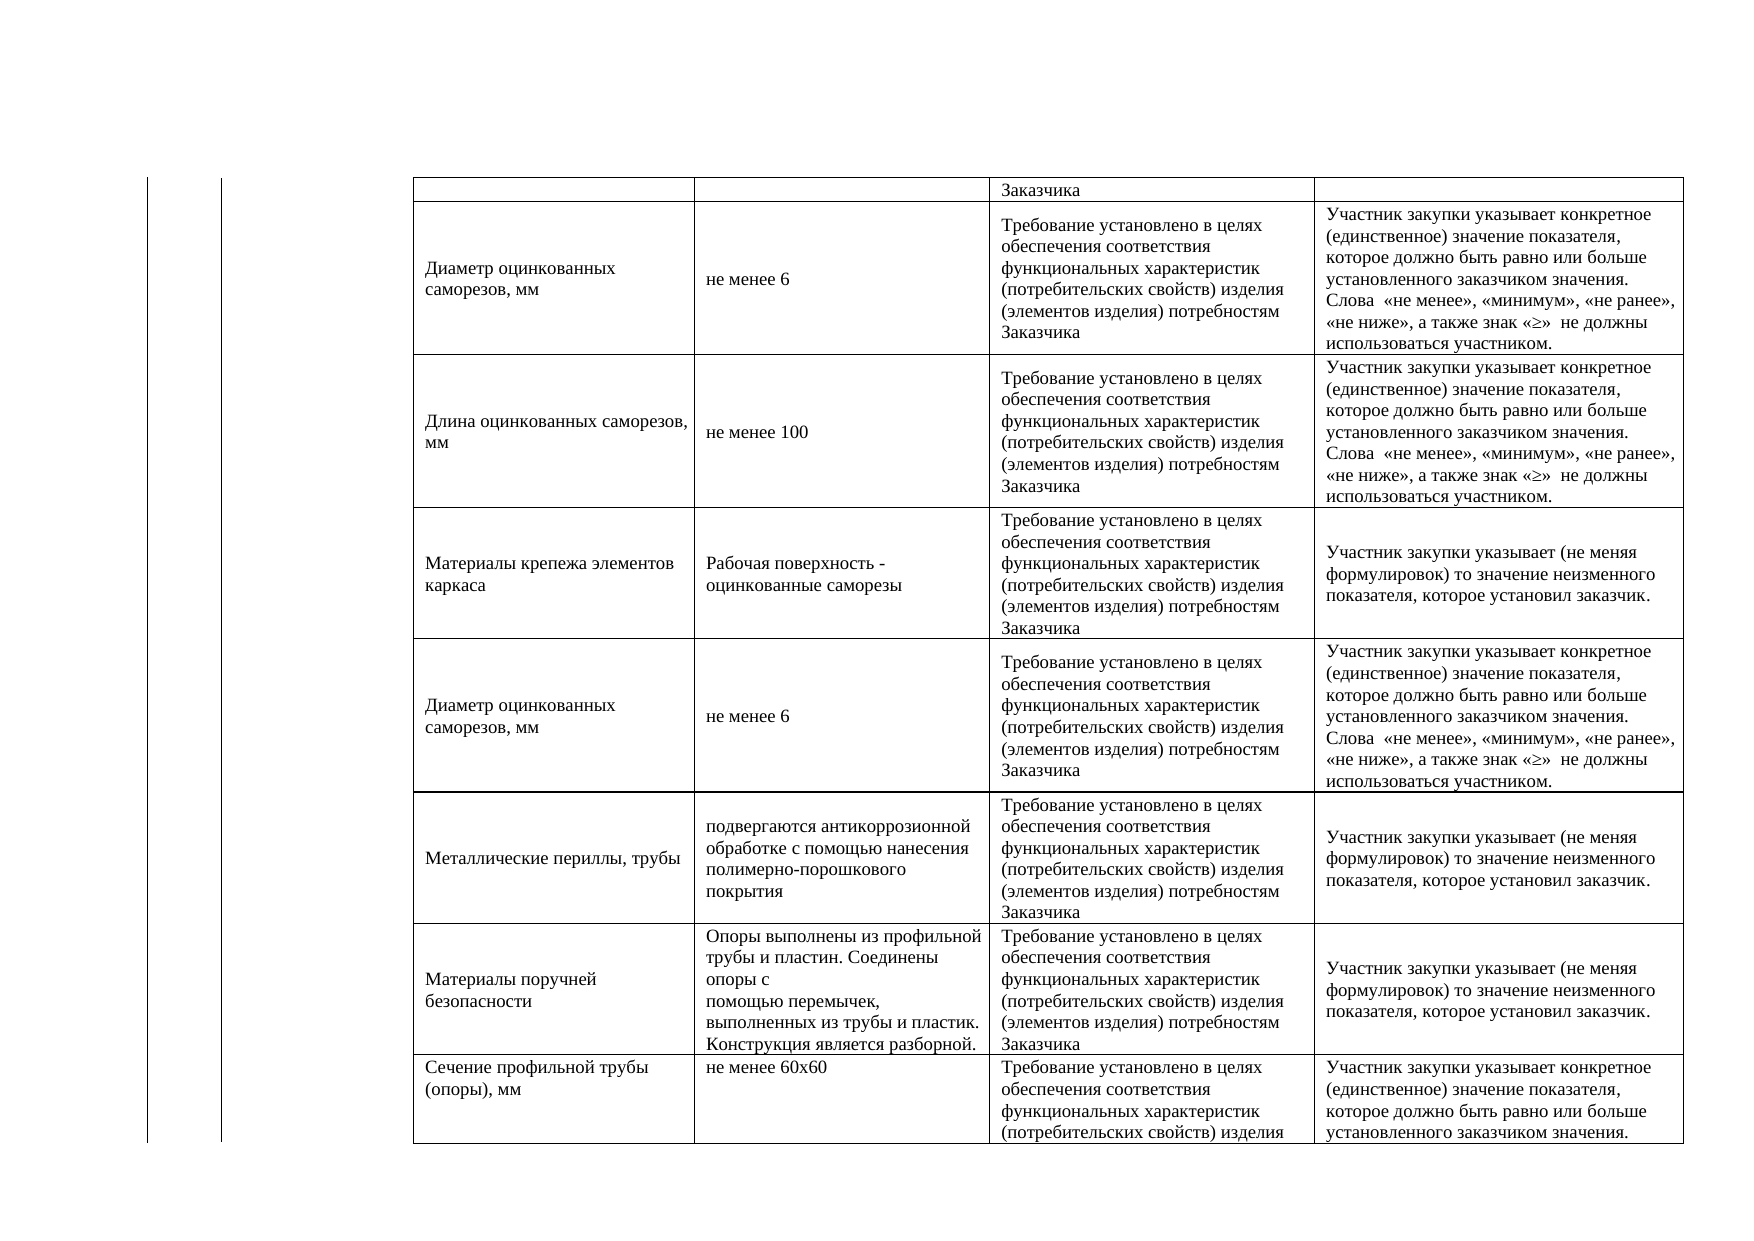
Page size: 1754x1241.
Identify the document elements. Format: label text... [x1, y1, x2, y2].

table_cell подвергаются антикоррозионной обработке с помощью нанесения полимерно-порошкового покрытия [695, 793, 989, 923]
table_cell Длина оцинкованных саморезов, мм [414, 355, 694, 507]
table_cell Материалы крепежа элементов каркаса [414, 508, 694, 638]
table_cell не менее 6 [695, 639, 989, 791]
table_cell Рабочая поверхность - оцинкованные саморезы [695, 508, 989, 638]
table_cell Диаметр оцинкованных саморезов, мм [414, 639, 694, 791]
table_cell Металлические периллы, трубы [414, 793, 694, 923]
table_cell Материалы поручней безопасности [414, 924, 694, 1054]
table_cell Диаметр оцинкованных саморезов, мм [414, 202, 694, 354]
table_cell Участник закупки указывает (не меняя формулировок) то значение неизменного показателя, которое установил заказчик. [1315, 793, 1683, 923]
table_cell Участник закупки указывает (не меняя формулировок) то значение неизменного показателя, которое установил заказчик. [1315, 924, 1683, 1054]
table_cell Участник закупки указывает (не меняя формулировок) то значение неизменного показателя, которое установил заказчик. [1315, 508, 1683, 638]
table_cell не менее 60х60 [695, 1055, 989, 1143]
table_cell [414, 178, 694, 201]
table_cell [990, 1055, 1314, 1143]
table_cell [990, 178, 1314, 201]
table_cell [695, 178, 989, 201]
table_cell не менее 6 [695, 202, 989, 354]
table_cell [1315, 178, 1683, 201]
table_cell Опоры выполнены из профильной трубы и пластин. Соединены опоры с помощью перемычек, выполненных из трубы и пластик. Конструкция является разборной. [695, 924, 989, 1054]
table_cell не менее 100 [695, 355, 989, 507]
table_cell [414, 1055, 694, 1143]
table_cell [1315, 1055, 1683, 1143]
